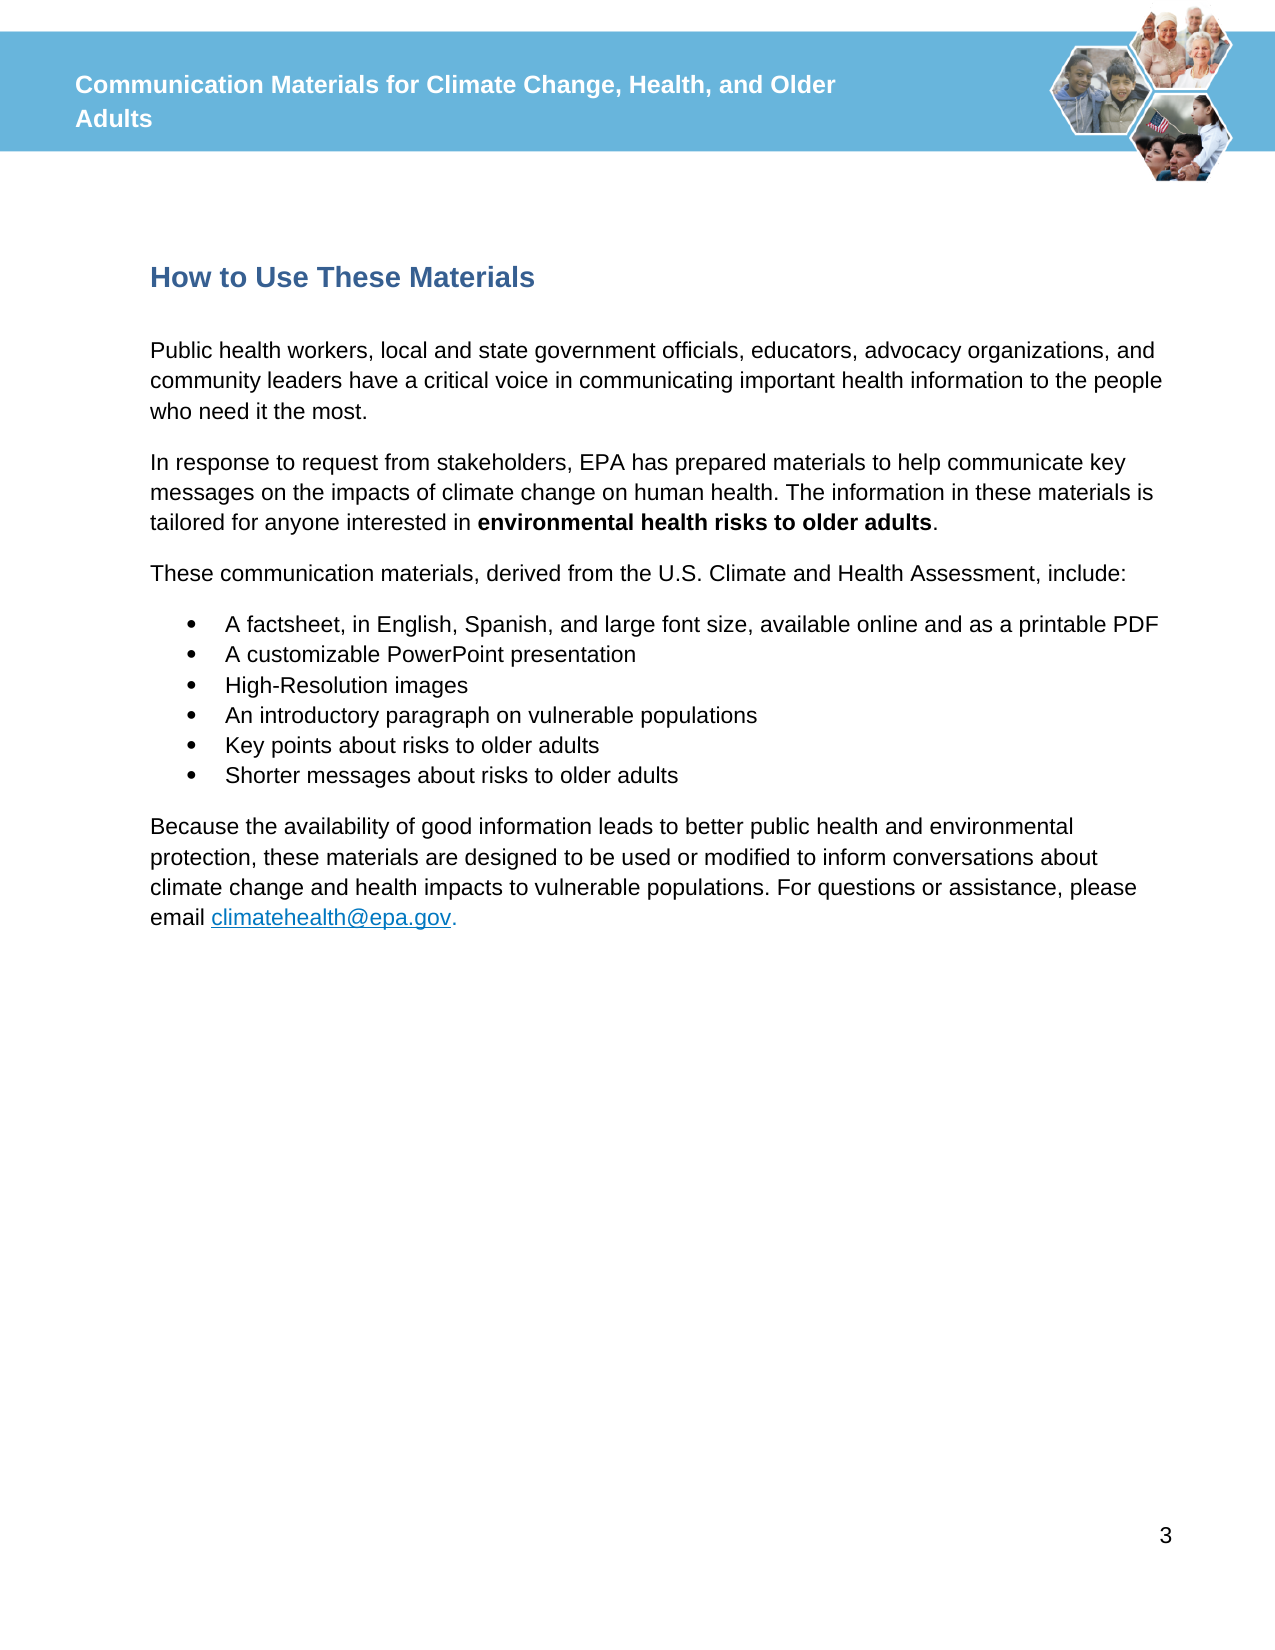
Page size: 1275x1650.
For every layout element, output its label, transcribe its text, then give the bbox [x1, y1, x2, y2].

text Because the availability of good information leads to better public health and environmental protection, these materials are designed to be used or modified to inform conversations about climate change and health impacts to vulnerable populations. For questions or assistance, please email climatehealth@epa.gov. [150, 813, 1172, 930]
text In response to request from stakeholders, EPA has prepared materials to help communicate key messages on the impacts of climate change on human health. The information in these materials is tailored for anyone interested in environmental health risks to older adults. [150, 449, 1172, 535]
list High-Resolution images [187, 672, 1172, 698]
picture [0, 0, 1275, 183]
list Shorter messages about risks to older adults [187, 762, 1172, 788]
text These communication materials, derived from the U.S. Climate and Health Assessment, include: [150, 560, 1172, 586]
list An introductory paragraph on vulnerable populations [187, 702, 1172, 728]
list Key points about risks to older adults [187, 732, 1172, 758]
list A customizable PowerPoint presentation [187, 641, 1172, 668]
list A factsheet, in English, Spanish, and large font size, available online and as a printable PDF [187, 611, 1172, 637]
text Public health workers, local and state government officials, educators, advocacy organizations, and community leaders have a critical voice in communicating important health information to the people who need it the most. [150, 337, 1172, 424]
subtitle How to Use These Materials [150, 260, 1172, 332]
